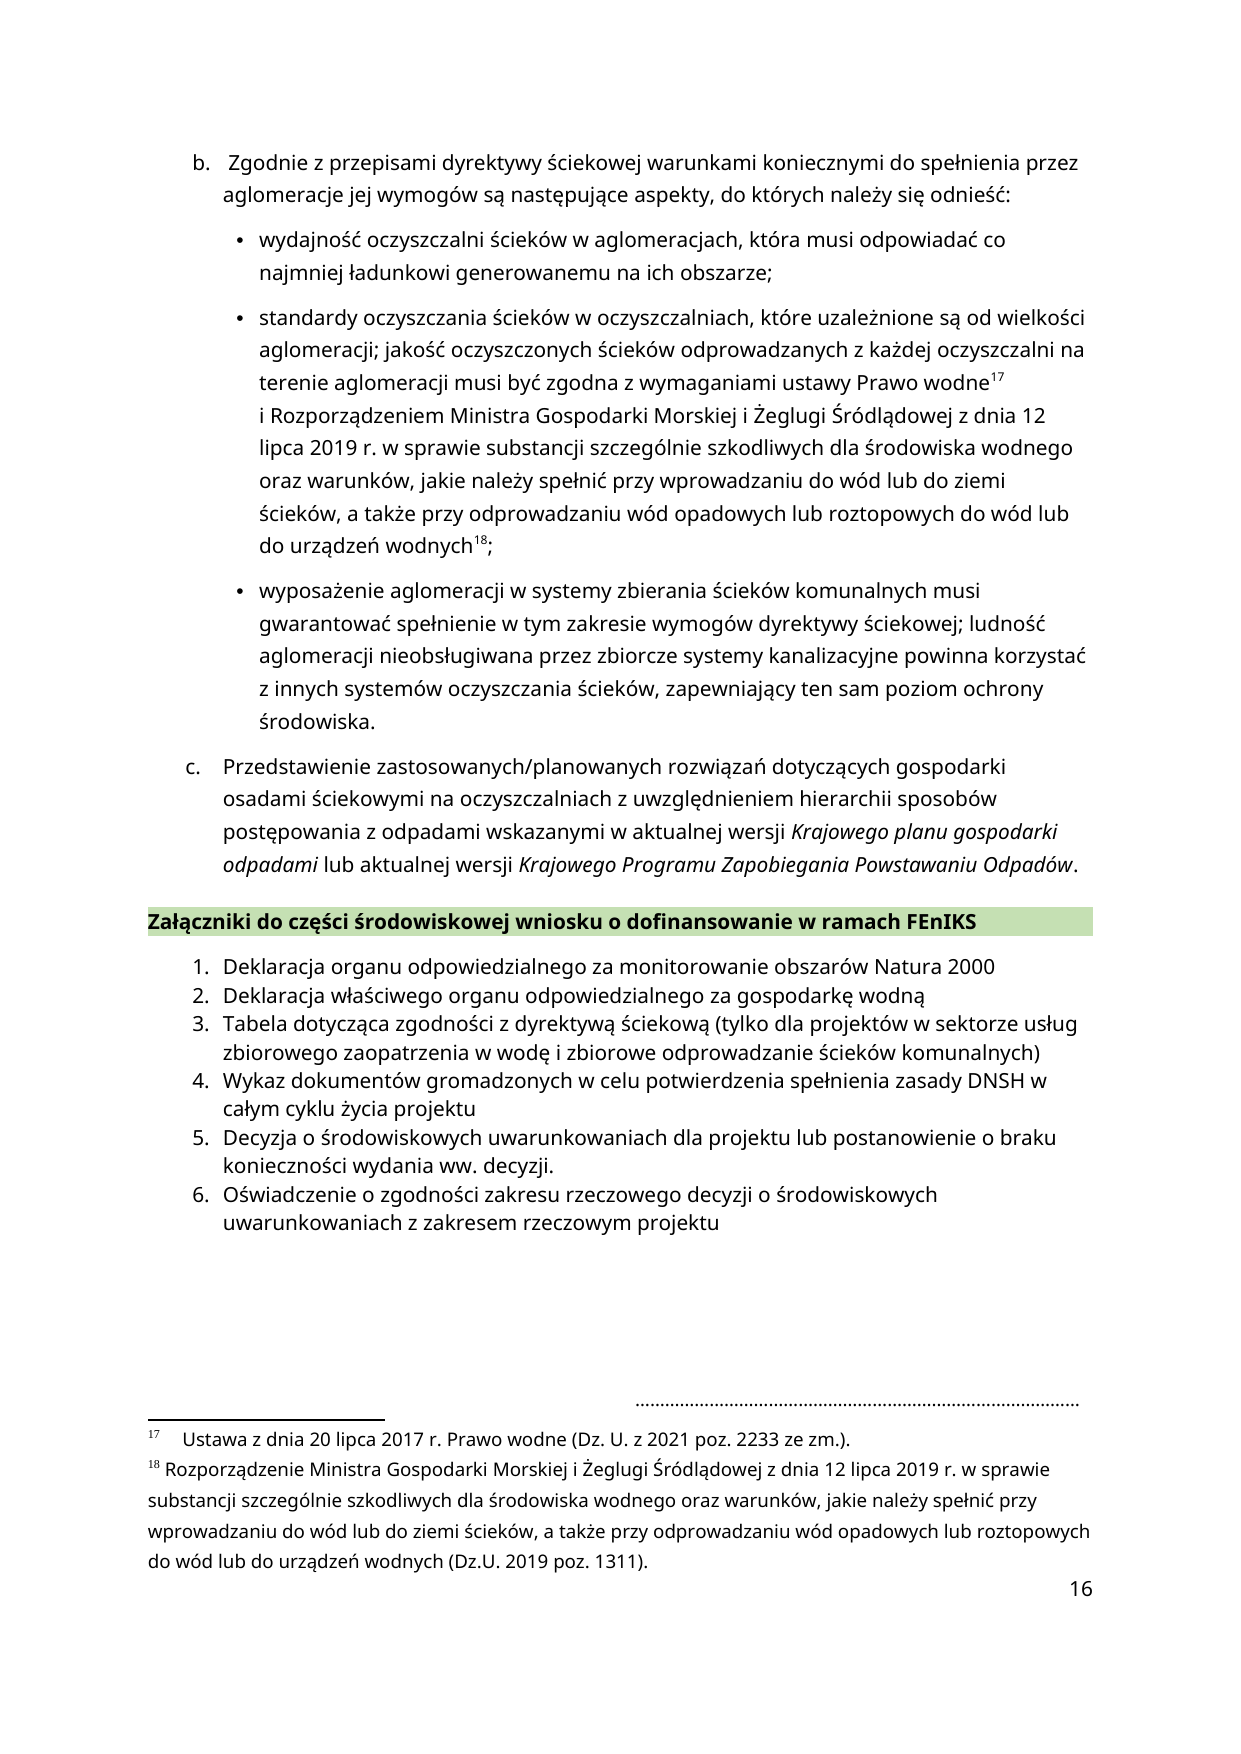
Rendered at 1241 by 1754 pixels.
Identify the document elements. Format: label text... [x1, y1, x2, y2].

list Tabela dotycząca zgodności z dyrektywą ściekową (tylko dla projektów w sektorze usług zbiorowego zaopatrzenia w wodę i zbiorowe odprowadzanie ścieków komunalnych) [192, 1009, 1093, 1066]
list wyposażenie aglomeracji w systemy zbierania ścieków komunalnych musi gwarantować spełnienie w tym zakresie wymogów dyrektywy ściekowej; ludność aglomeracji nieobsługiwana przez zbiorcze systemy kanalizacyjne powinna korzystać z innych systemów oczyszczania ścieków, zapewniający ten sam poziom ochrony środowiska. [236, 576, 1093, 735]
list Wykaz dokumentów gromadzonych w celu potwierdzenia spełnienia zasady DNSH w całym cyklu życia projektu [192, 1066, 1093, 1123]
list Decyzja o środowiskowych uwarunkowaniach dla projektu lub postanowienie o braku konieczności wydania ww. decyzji. [192, 1123, 1093, 1180]
list Oświadczenie o zgodności zakresu rzeczowego decyzji o środowiskowych uwarunkowaniach z zakresem rzeczowym projektu [192, 1180, 1093, 1237]
list Przedstawienie zastosowanych/planowanych rozwiązań dotyczących gospodarki osadami ściekowymi na oczyszczalniach z uwzględnieniem hierarchii sposobów postępowania z odpadami wskazanymi w aktualnej wersji Krajowego planu gospodarki odpadami lub aktualnej wersji Krajowego Programu Zapobiegania Powstawaniu Odpadów. [185, 752, 1093, 878]
list Deklaracja właściwego organu odpowiedzialnego za gospodarkę wodną [192, 981, 1093, 1009]
list standardy oczyszczania ścieków w oczyszczalniach, które uzależnione są od wielkości aglomeracji; jakość oczyszczonych ścieków odprowadzanych z każdej oczyszczalni na terenie aglomeracji musi być zgodna z wymaganiami ustawy Prawo wodne i Rozporządzeniem Ministra Gospodarki Morskiej i Żeglugi Śródlądowej z dnia 12 lipca 2019 r. w sprawie substancji szczególnie szkodliwych dla środowiska wodnego oraz warunków, jakie należy spełnić przy wprowadzaniu do wód lub do ziemi ścieków, a także przy odprowadzaniu wód opadowych lub roztopowych do wód lub do urządzeń wodnych; [236, 303, 1093, 560]
list Zgodnie z przepisami dyrektywy ściekowej warunkami koniecznymi do spełnienia przez aglomeracje jej wymogów są następujące aspekty, do których należy się odnieść: [192, 148, 1093, 209]
text Załączniki do części środowiskowej wniosku o dofinansowanie w ramach FEnIKS [148, 907, 1093, 936]
text ……………………………………………………………………………… [635, 1387, 1093, 1412]
list wydajność oczyszczalni ścieków w aglomeracjach, która musi odpowiadać co najmniej ładunkowi generowanemu na ich obszarze; [236, 225, 1093, 286]
list Deklaracja organu odpowiedzialnego za monitorowanie obszarów Natura 2000 [192, 952, 1093, 981]
